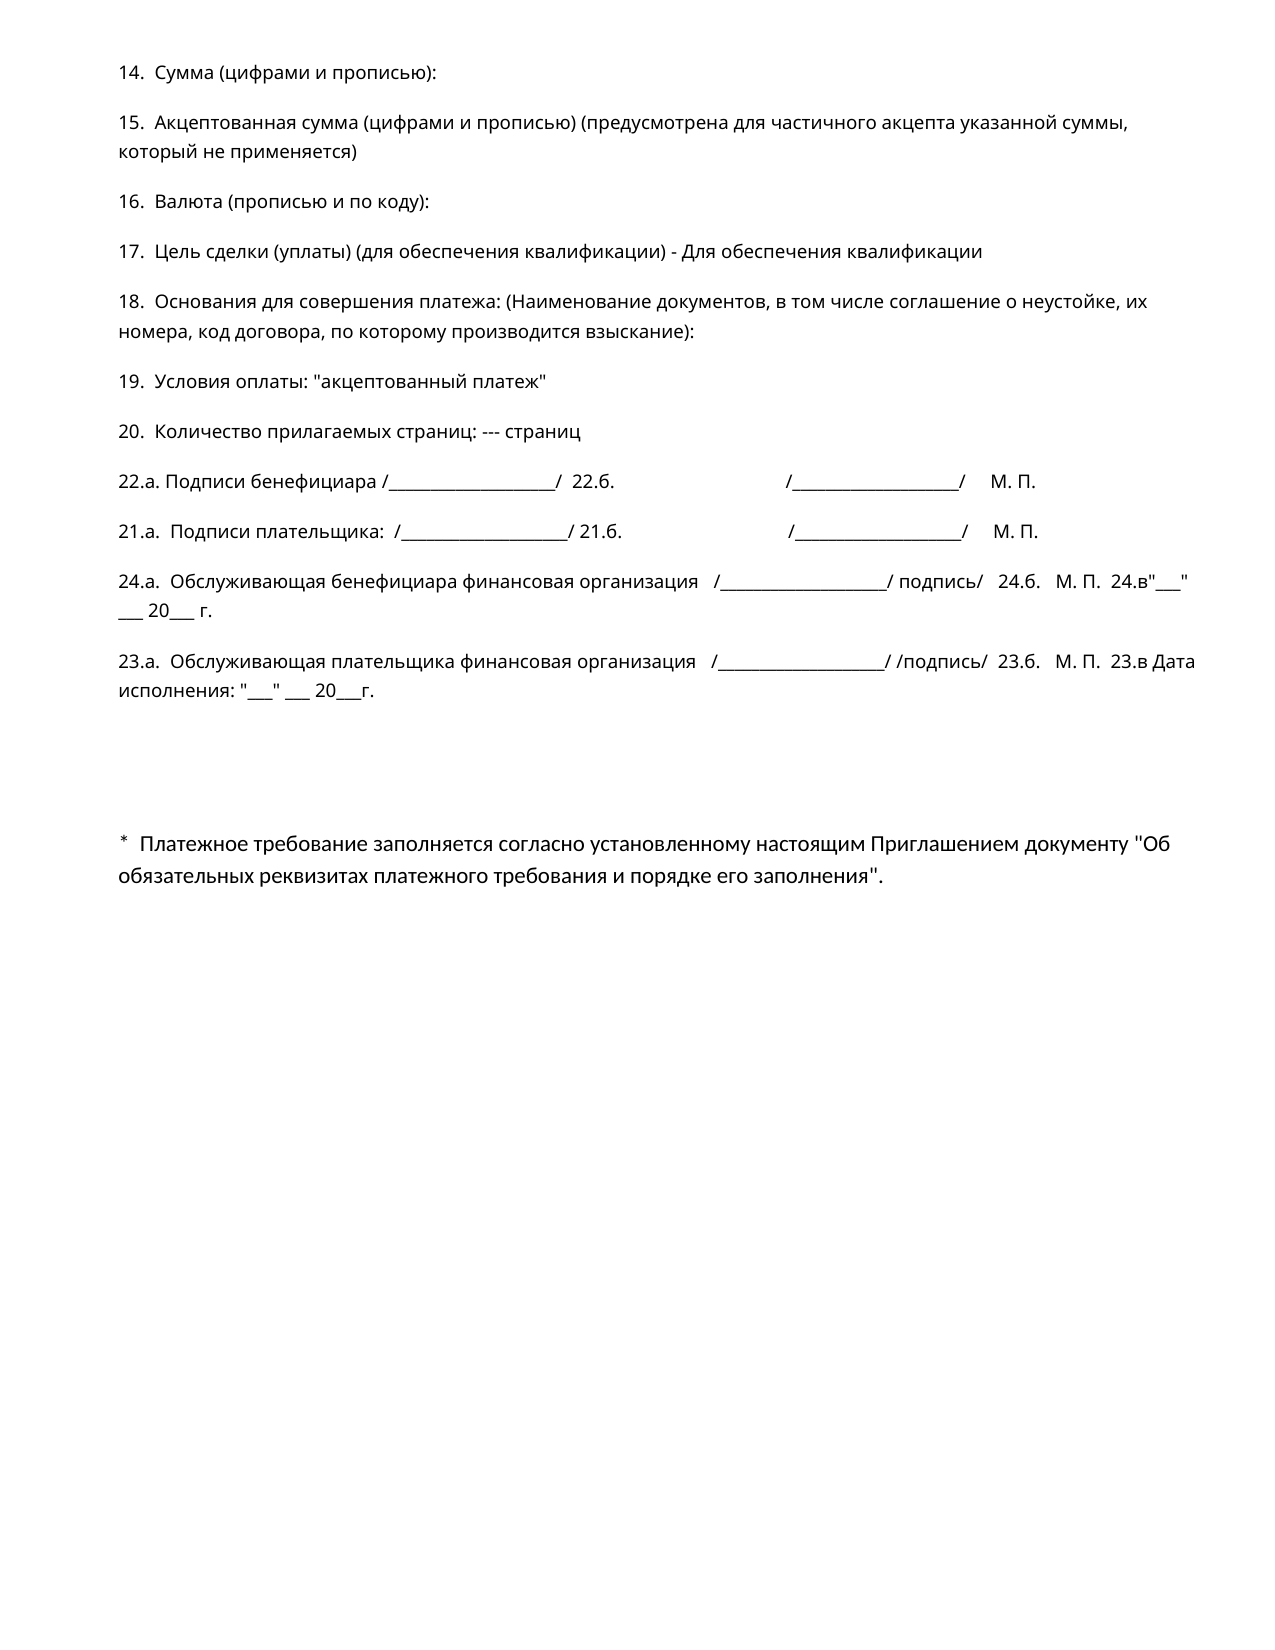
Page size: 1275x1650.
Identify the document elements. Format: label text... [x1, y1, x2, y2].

text * Платежное требование заполняется согласно установленному настоящим Приглашением документу "Об обязательных реквизитах платежного требования и порядке его заполнения". [118, 829, 1211, 889]
